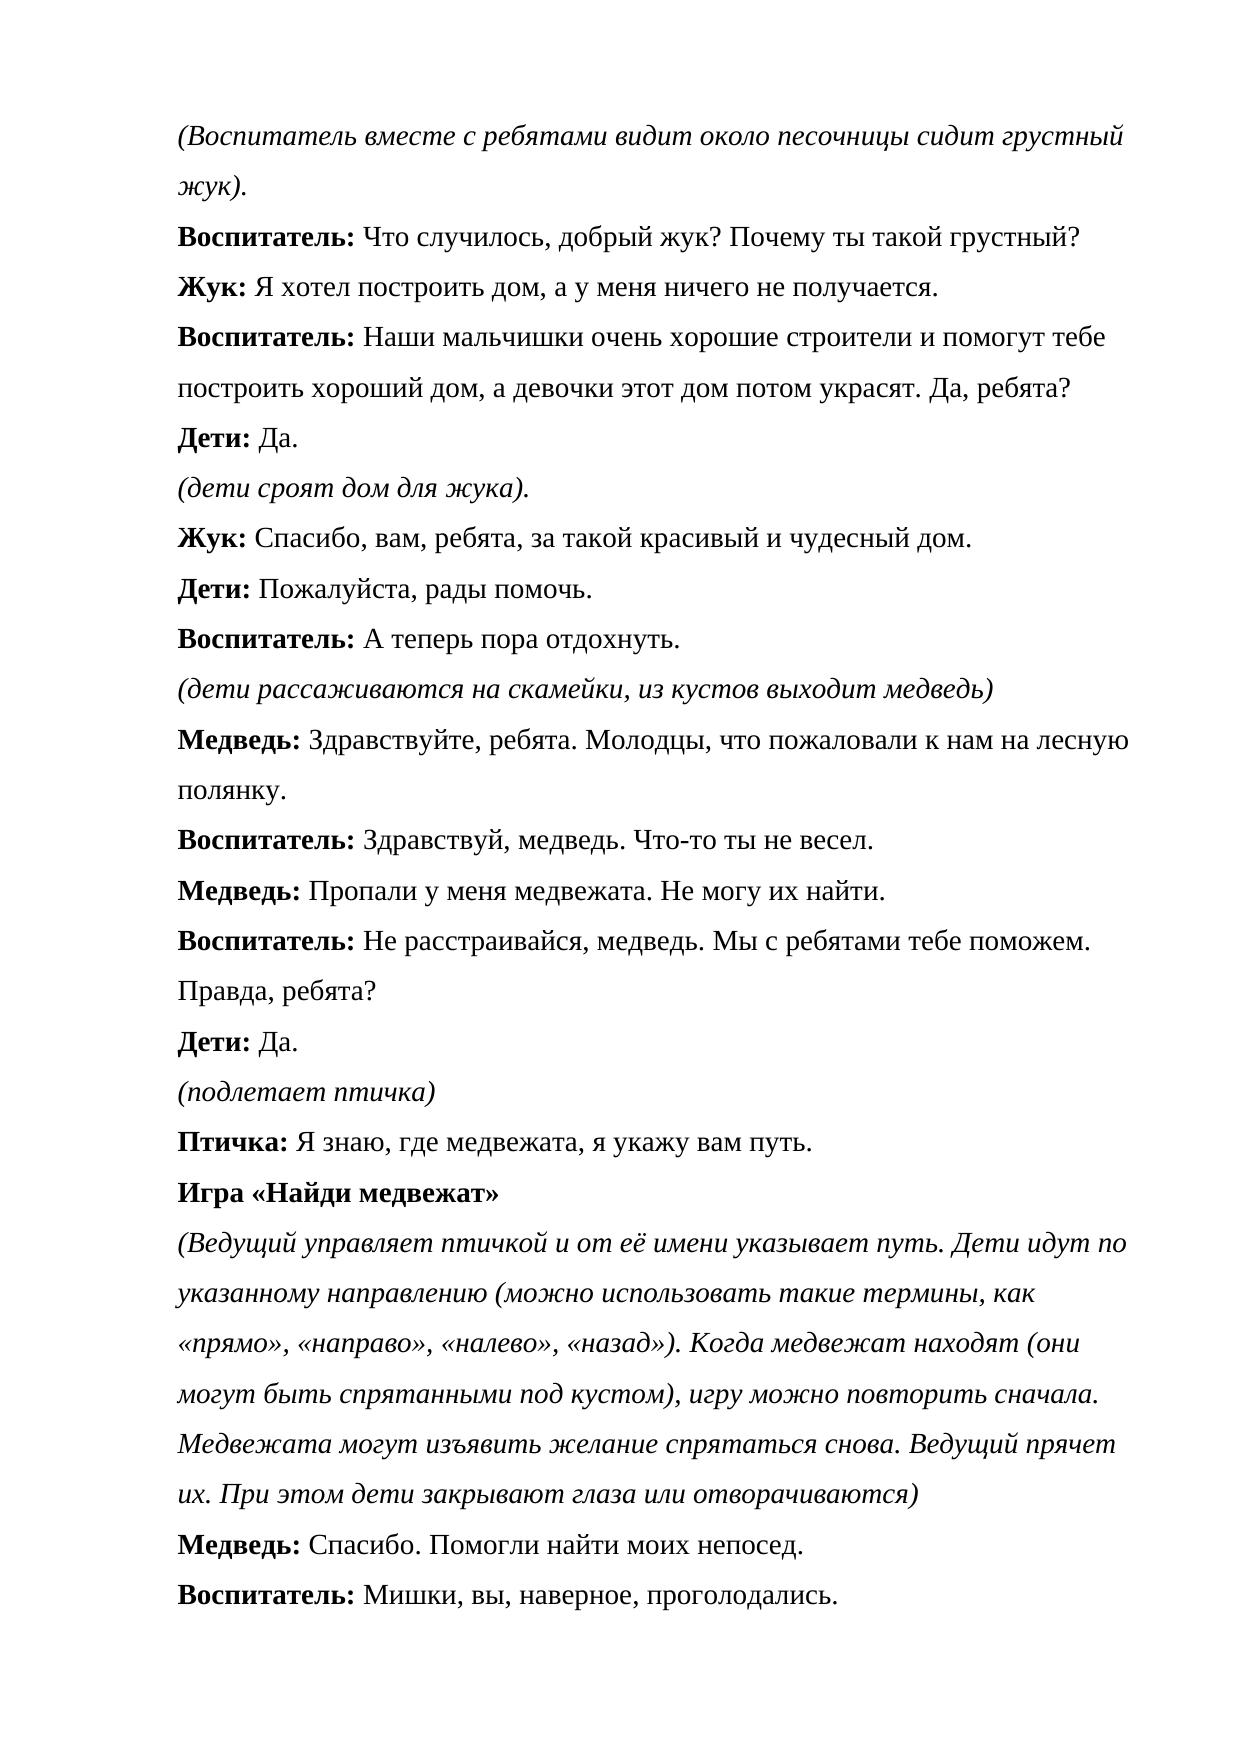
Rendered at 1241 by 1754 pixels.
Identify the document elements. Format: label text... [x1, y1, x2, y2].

text Птичка: Я знаю, где медвежата, я укажу вам путь. [177, 1124, 1152, 1158]
text Жук: Я хотел построить дом, а у меня ничего не получается. [177, 269, 1152, 303]
text (Ведущий управляет птичкой и от её имени указывает путь. Дети идут по указанному направлению (можно использовать такие термины, как «прямо», «направо», «налево», «назад»). Когда медвежат находят (они могут быть спрятанными под кустом), игру можно повторить сначала. Медвежата могут изъявить желание спрятаться снова. Ведущий прячет их. При этом дети закрывают глаза или отворачиваются) [177, 1225, 1152, 1510]
text (дети сроят дом для жука). [177, 470, 1152, 504]
text Медведь: Здравствуйте, ребята. Молодцы, что пожаловали к нам на лесную полянку. [177, 722, 1152, 806]
text (подлетает птичка) [177, 1074, 1152, 1108]
text Медведь: Спасибо. Помогли найти моих непосед. [177, 1527, 1152, 1560]
text Игра «Найди медвежат» [177, 1175, 1152, 1208]
text (Воспитатель вместе с ребятами видит около песочницы сидит грустный жук). [177, 118, 1152, 202]
text Воспитатель: Не расстраивайся, медведь. Мы с ребятами тебе поможем. Правда, ребята? [177, 923, 1152, 1007]
text (дети рассаживаются на скамейки, из кустов выходит медведь) [177, 672, 1152, 705]
text Жук: Спасибо, вам, ребята, за такой красивый и чудесный дом. [177, 521, 1152, 554]
text Воспитатель: Здравствуй, медведь. Что-то ты не весел. [177, 822, 1152, 856]
text Воспитатель: Наши мальчишки очень хорошие строители и помогут тебе построить хороший дом, а девочки этот дом потом украсят. Да, ребята? [177, 319, 1152, 403]
text Воспитатель: Что случилось, добрый жук? Почему ты такой грустный? [177, 219, 1152, 252]
text Дети: Пожалуйста, рады помочь. [177, 571, 1152, 604]
text Дети: Да. [177, 1024, 1152, 1057]
text Воспитатель: А теперь пора отдохнуть. [177, 621, 1152, 655]
text Дети: Да. [177, 420, 1152, 453]
text Воспитатель: Мишки, вы, наверное, проголодались. [177, 1577, 1152, 1611]
text Медведь: Пропали у меня медвежата. Не могу их найти. [177, 873, 1152, 906]
